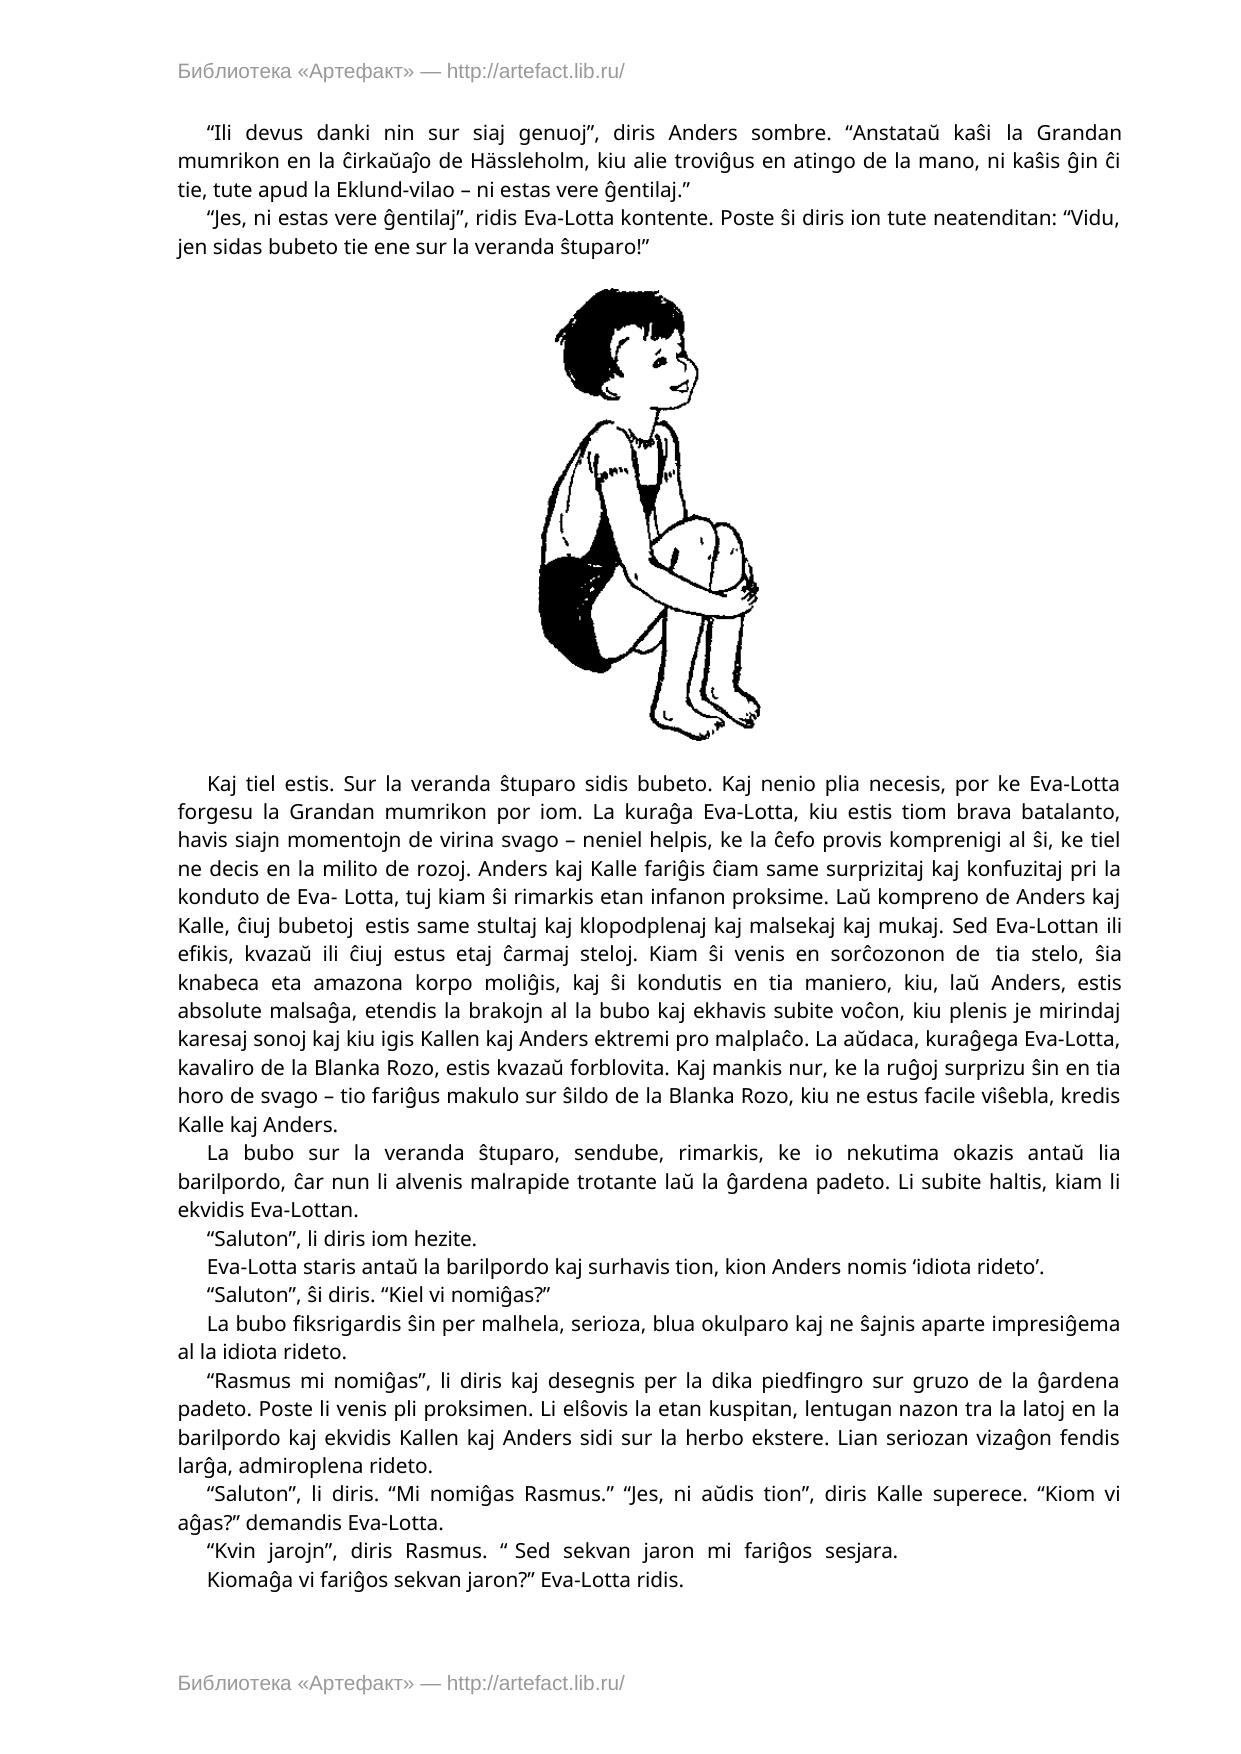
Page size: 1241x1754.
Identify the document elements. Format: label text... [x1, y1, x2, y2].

text “Saluton”, li diris. “Mi nomiĝas Rasmus.” “Jes, ni aŭdis tion”, diris Kalle superece. “Kiom vi aĝas?” demandis Eva-Lotta. [177, 1479, 1122, 1536]
text “Kvin jarojn”, diris Rasmus. “Sed sekvan jaron mi fariĝos sesjara. [177, 1536, 1122, 1565]
text La bubo sur la veranda ŝtuparo, sendube, rimarkis, ke io nekutima okazis antaŭ lia barilpordo, ĉar nun li alvenis malrapide trotante laŭ la ĝardena padeto. Li subite haltis, kiam li ekvidis Eva-Lottan. [177, 1138, 1122, 1224]
picture [538, 288, 761, 741]
text “Saluton”, li diris iom hezite. [177, 1224, 1122, 1252]
text Kiomaĝa vi fariĝos sekvan jaron?” Eva-Lotta ridis. [177, 1565, 1122, 1593]
text “Rasmus mi nomiĝas”, li diris kaj desegnis per la dika piedfingro sur gruzo de la ĝardena padeto. Poste li venis pli proksimen. Li elŝovis la etan kuspitan, lentugan nazon tra la latoj en la barilpordo kaj ekvidis Kallen kaj Anders sidi sur la herbo ekstere. Lian seriozan vizaĝon fendis larĝa, admiroplena rideto. [177, 1366, 1122, 1479]
text “Saluton”, ŝi diris. “Kiel vi nomiĝas?” [177, 1281, 1122, 1309]
text La bubo fiksrigardis ŝin per malhela, serioza, blua okulparo kaj ne ŝajnis aparte impresiĝema al la idiota rideto. [177, 1309, 1122, 1366]
text Eva-Lotta staris antaŭ la barilpordo kaj surhavis tion, kion Anders nomis ‘idiota rideto’. [177, 1252, 1122, 1281]
text “Jes, ni estas vere ĝentilaj”, ridis Eva-Lotta kontente. Poste ŝi diris ion tute neatenditan: “Vidu, jen sidas bubeto tie ene sur la veranda ŝtuparo!” [177, 203, 1122, 260]
text Kaj tiel estis. Sur la veranda ŝtuparo sidis bubeto. Kaj nenio plia necesis, por ke Eva-Lotta forgesu la Grandan mumrikon por iom. La kuraĝa Eva-Lotta, kiu estis tiom brava batalanto, havis siajn momentojn de virina svago – neniel helpis, ke la ĉefo provis komprenigi al ŝi, ke tiel ne decis en la milito de rozoj. Anders kaj Kalle fariĝis ĉiam same surprizitaj kaj konfuzitaj pri la konduto de Eva- Lotta, tuj kiam ŝi rimarkis etan infanon proksime. Laŭ kompreno de Anders kaj Kalle, ĉiuj bubetoj estis same stultaj kaj klopodplenaj kaj malsekaj kaj mukaj. Sed Eva-Lottan ili efikis, kvazaŭ ili ĉiuj estus etaj ĉarmaj steloj. Kiam ŝi venis en sorĉozonon de tia stelo, ŝia knabeca eta amazona korpo moliĝis, kaj ŝi kondutis en tia maniero, kiu, laŭ Anders, estis absolute malsaĝa, etendis la brakojn al la bubo kaj ekhavis subite voĉon, kiu plenis je mirindaj karesaj sonoj kaj kiu igis Kallen kaj Anders ektremi pro malplaĉo. La aŭdaca, kuraĝega Eva-Lotta, kavaliro de la Blanka Rozo, estis kvazaŭ forblovita. Kaj mankis nur, ke la ruĝoj surprizu ŝin en tia horo de svago – tio fariĝus makulo sur ŝildo de la Blanka Rozo, kiu ne estus facile viŝebla, kredis Kalle kaj Anders. [177, 769, 1122, 1138]
text “Ili devus danki nin sur siaj genuoj”, diris Anders sombre. “Anstataŭ kaŝi la Grandan mumrikon en la ĉirkaŭaĵo de Hässleholm, kiu alie troviĝus en atingo de la mano, ni kaŝis ĝin ĉi tie, tute apud la Eklund-vilao – ni estas vere ĝentilaj.” [177, 118, 1122, 203]
